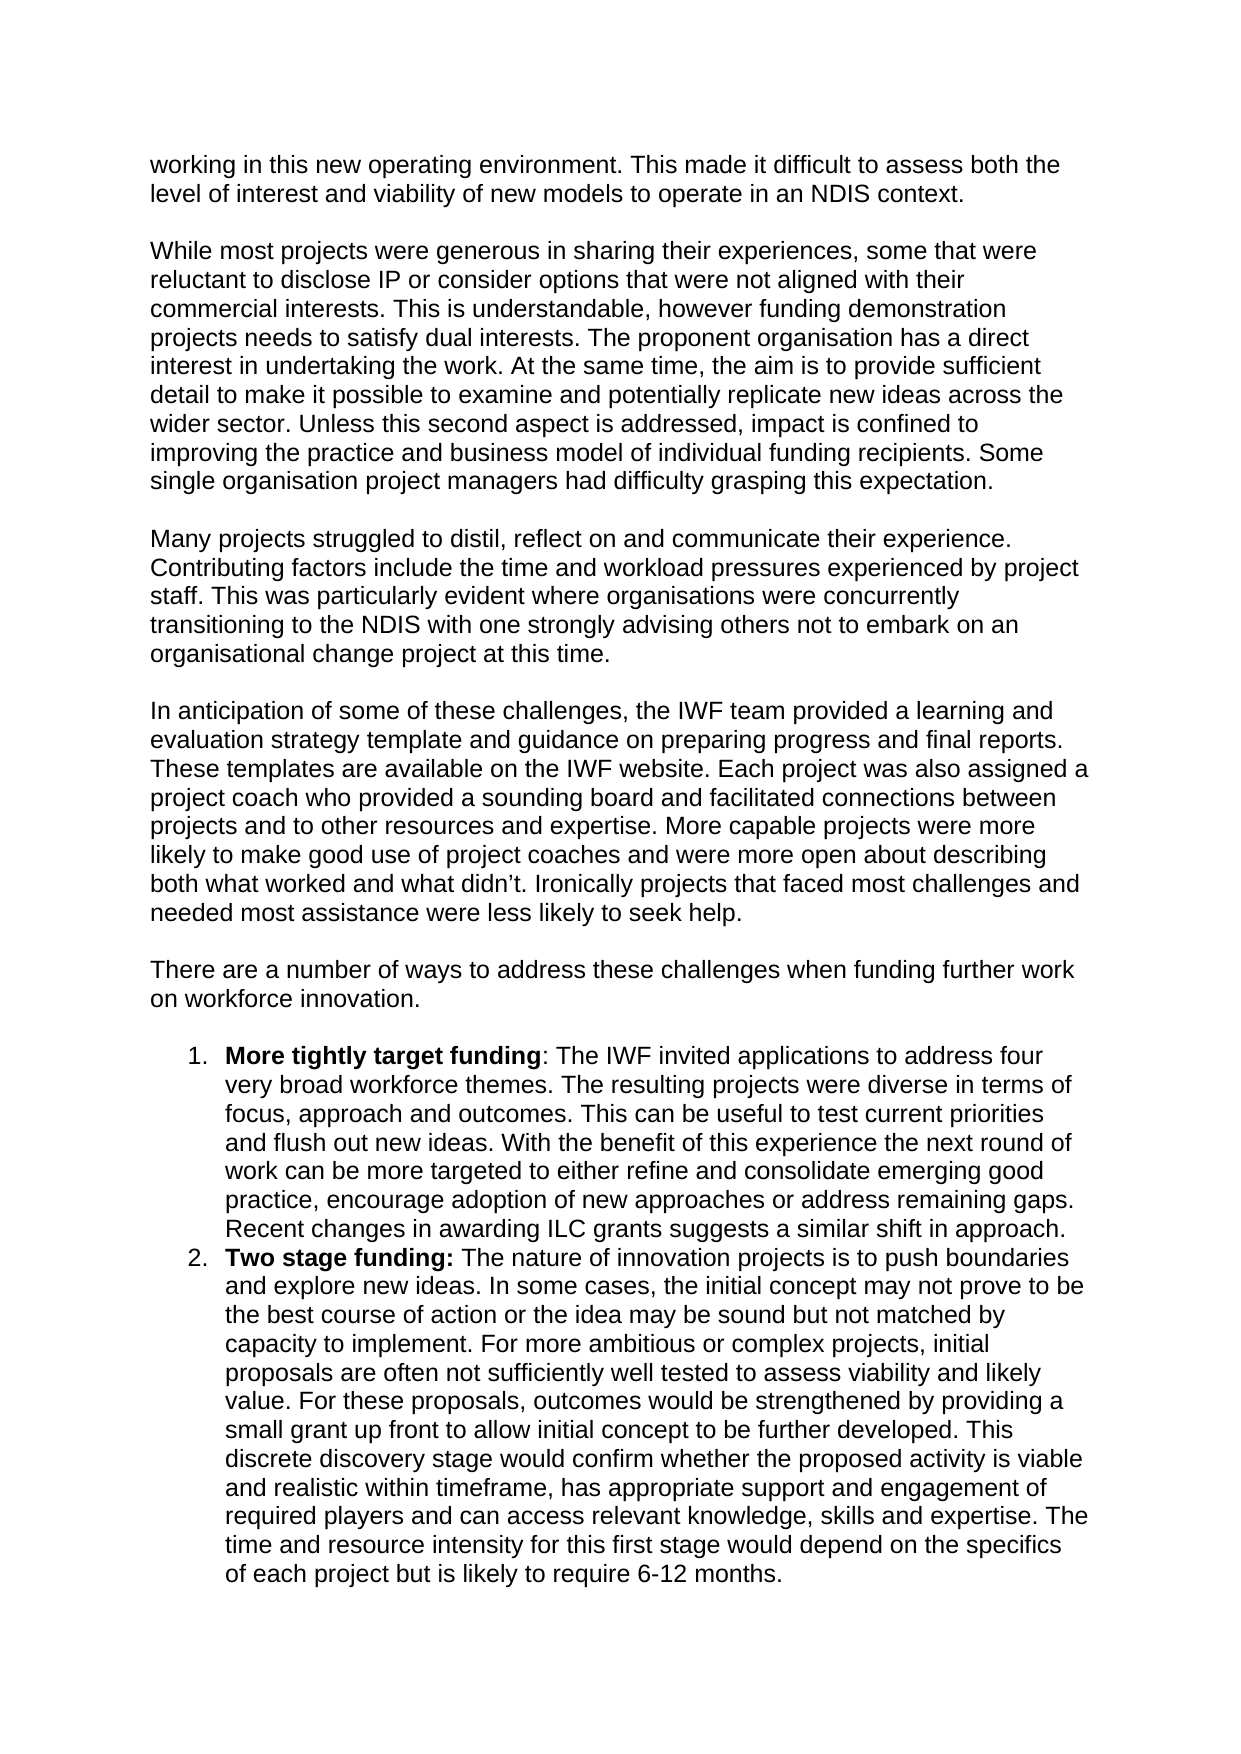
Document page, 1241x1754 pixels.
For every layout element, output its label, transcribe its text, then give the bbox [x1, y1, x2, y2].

list Two stage funding: The nature of innovation projects is to push boundaries and explore new ideas. In some cases, the initial concept may not prove to be the best course of action or the idea may be sound but not matched by capacity to implement. For more ambitious or complex projects, initial proposals are often not sufficiently well tested to assess viability and likely value. For these proposals, outcomes would be strengthened by providing a small grant up front to allow initial concept to be further developed. This discrete discovery stage would confirm whether the proposed activity is viable and realistic within timeframe, has appropriate support and engagement of required players and can access relevant knowledge, skills and expertise. The time and resource intensity for this first stage would depend on the specifics of each project but is likely to require 6-12 months. [187, 1242, 1090, 1587]
text There are a number of ways to address these challenges when funding further work on workforce innovation. [150, 955, 1090, 1012]
list More tightly target funding: The IWF invited applications to address four very broad workforce themes. The resulting projects were diverse in terms of focus, approach and outcomes. This can be useful to test current priorities and flush out new ideas. With the benefit of this experience the next round of work can be more targeted to either refine and consolidate emerging good practice, encourage adoption of new approaches or address remaining gaps. Recent changes in awarding ILC grants suggests a similar shift in approach. [187, 1041, 1090, 1242]
text While most projects were generous in sharing their experiences, some that were reluctant to disclose IP or consider options that were not aligned with their commercial interests. This is understandable, however funding demonstration projects needs to satisfy dual interests. The proponent organisation has a direct interest in undertaking the work. At the same time, the aim is to provide sufficient detail to make it possible to examine and potentially replicate new ideas across the wider sector. Unless this second aspect is addressed, impact is confined to improving the practice and business model of individual funding recipients. Some single organisation project managers had difficulty grasping this expectation. [150, 236, 1090, 495]
text Many projects struggled to distil, reflect on and communicate their experience. Contributing factors include the time and workload pressures experienced by project staff. This was particularly evident where organisations were concurrently transitioning to the NDIS with one strongly advising others not to embark on an organisational change project at this time. [150, 524, 1090, 667]
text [150, 150, 1090, 207]
text In anticipation of some of these challenges, the IWF team provided a learning and evaluation strategy template and guidance on preparing progress and final reports. These templates are available on the IWF website. Each project was also assigned a project coach who provided a sounding board and facilitated connections between projects and to other resources and expertise. More capable projects were more likely to make good use of project coaches and were more open about describing both what worked and what didn’t. Ironically projects that faced most challenges and needed most assistance were less likely to seek help. [150, 696, 1090, 926]
